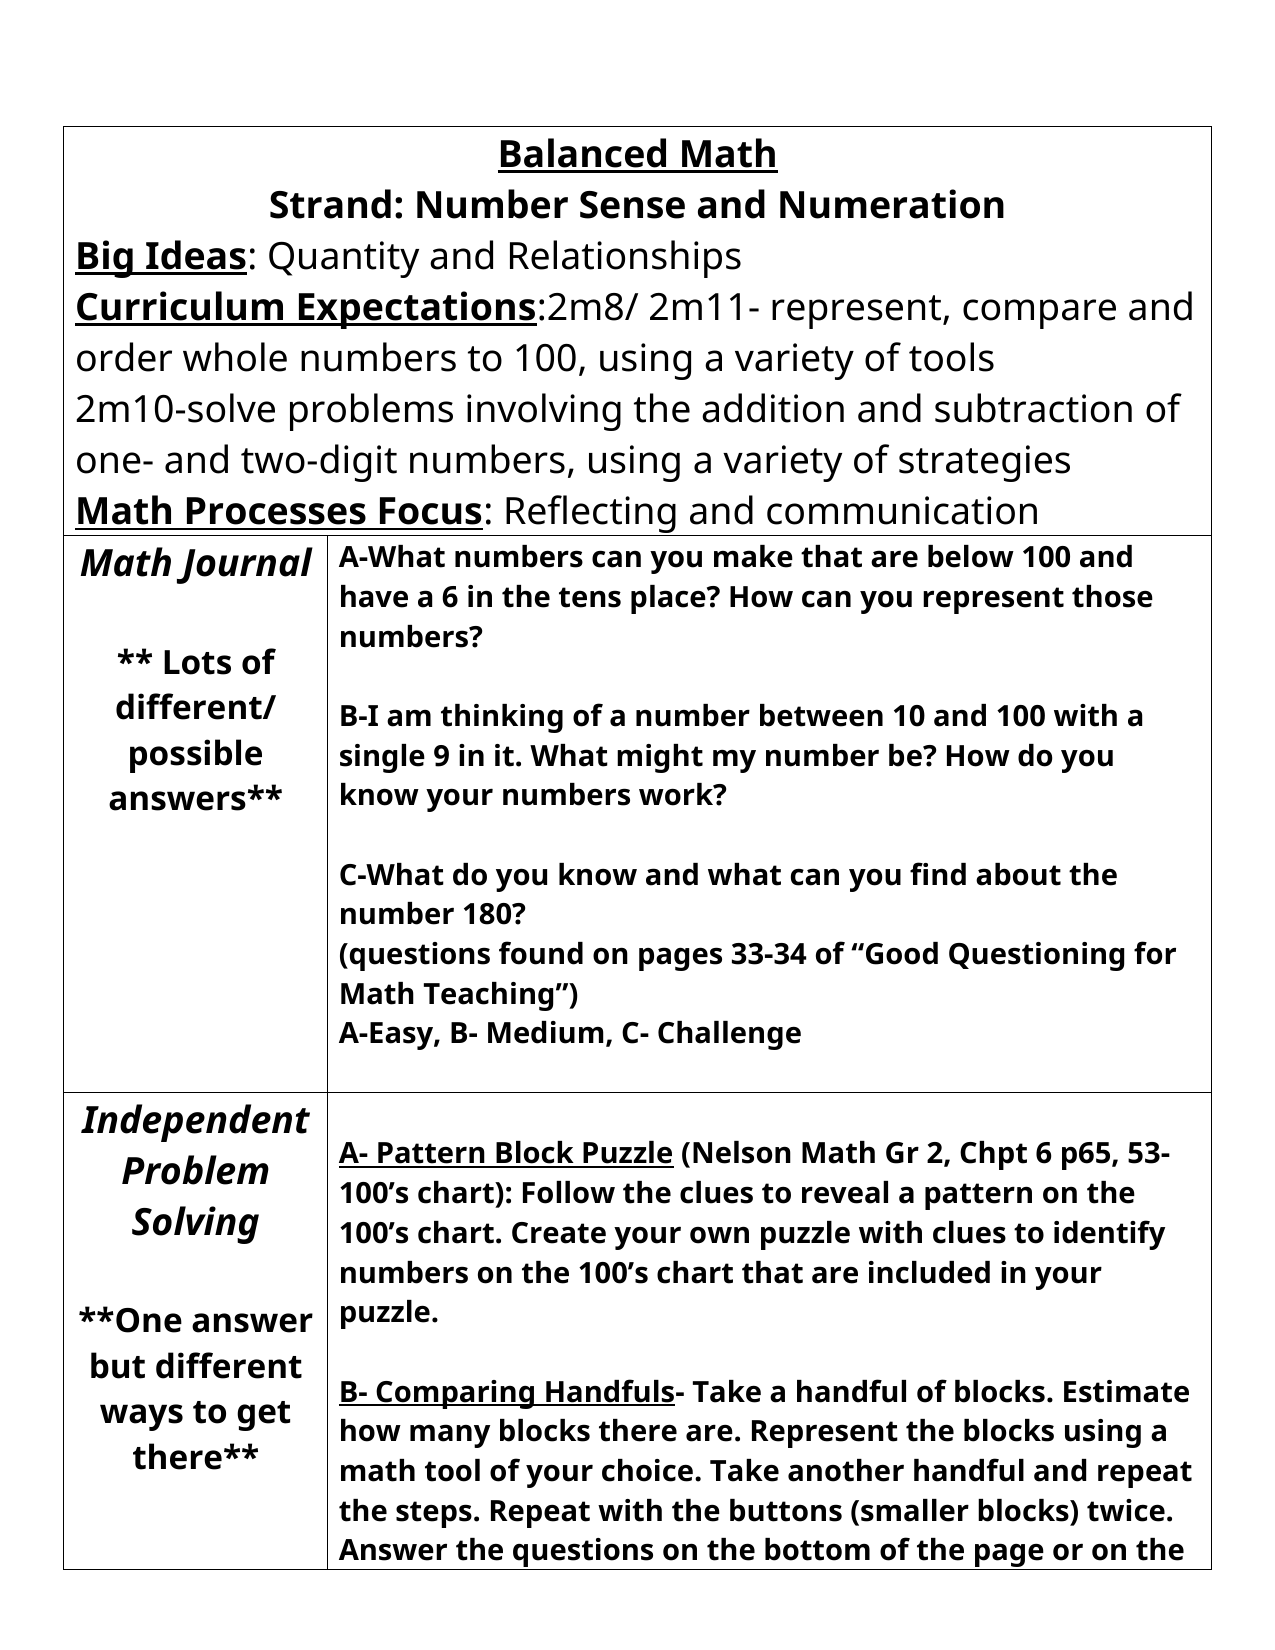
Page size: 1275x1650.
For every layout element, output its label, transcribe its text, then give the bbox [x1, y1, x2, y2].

table_cell Math Journal ** Lots of different/ possible answers** [64, 536, 327, 1092]
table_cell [64, 1093, 327, 1569]
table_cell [328, 1093, 1211, 1569]
table_cell A-What numbers can you make that are below 100 and have a 6 in the tens place? How can you represent those numbers? B-I am thinking of a number between 10 and 100 with a single 9 in it. What might my number be? How do you know your numbers work? C-What do you know and what can you find about the number 180? (questions found on pages 33-34 of “Good Questioning for Math Teaching”) A-Easy, B- Medium, C- Challenge [328, 536, 1211, 1092]
table_header Balanced Math Strand: Number Sense and Numeration Big Ideas: Quantity and Relationships Curriculum Expectations:2m8/ 2m11- represent, compare and order whole numbers to 100, using a variety of tools 2m10-solve problems involving the addition and subtraction of one- and two-digit numbers, using a variety of strategies Math Processes Focus: Reflecting and communication [64, 127, 1211, 535]
